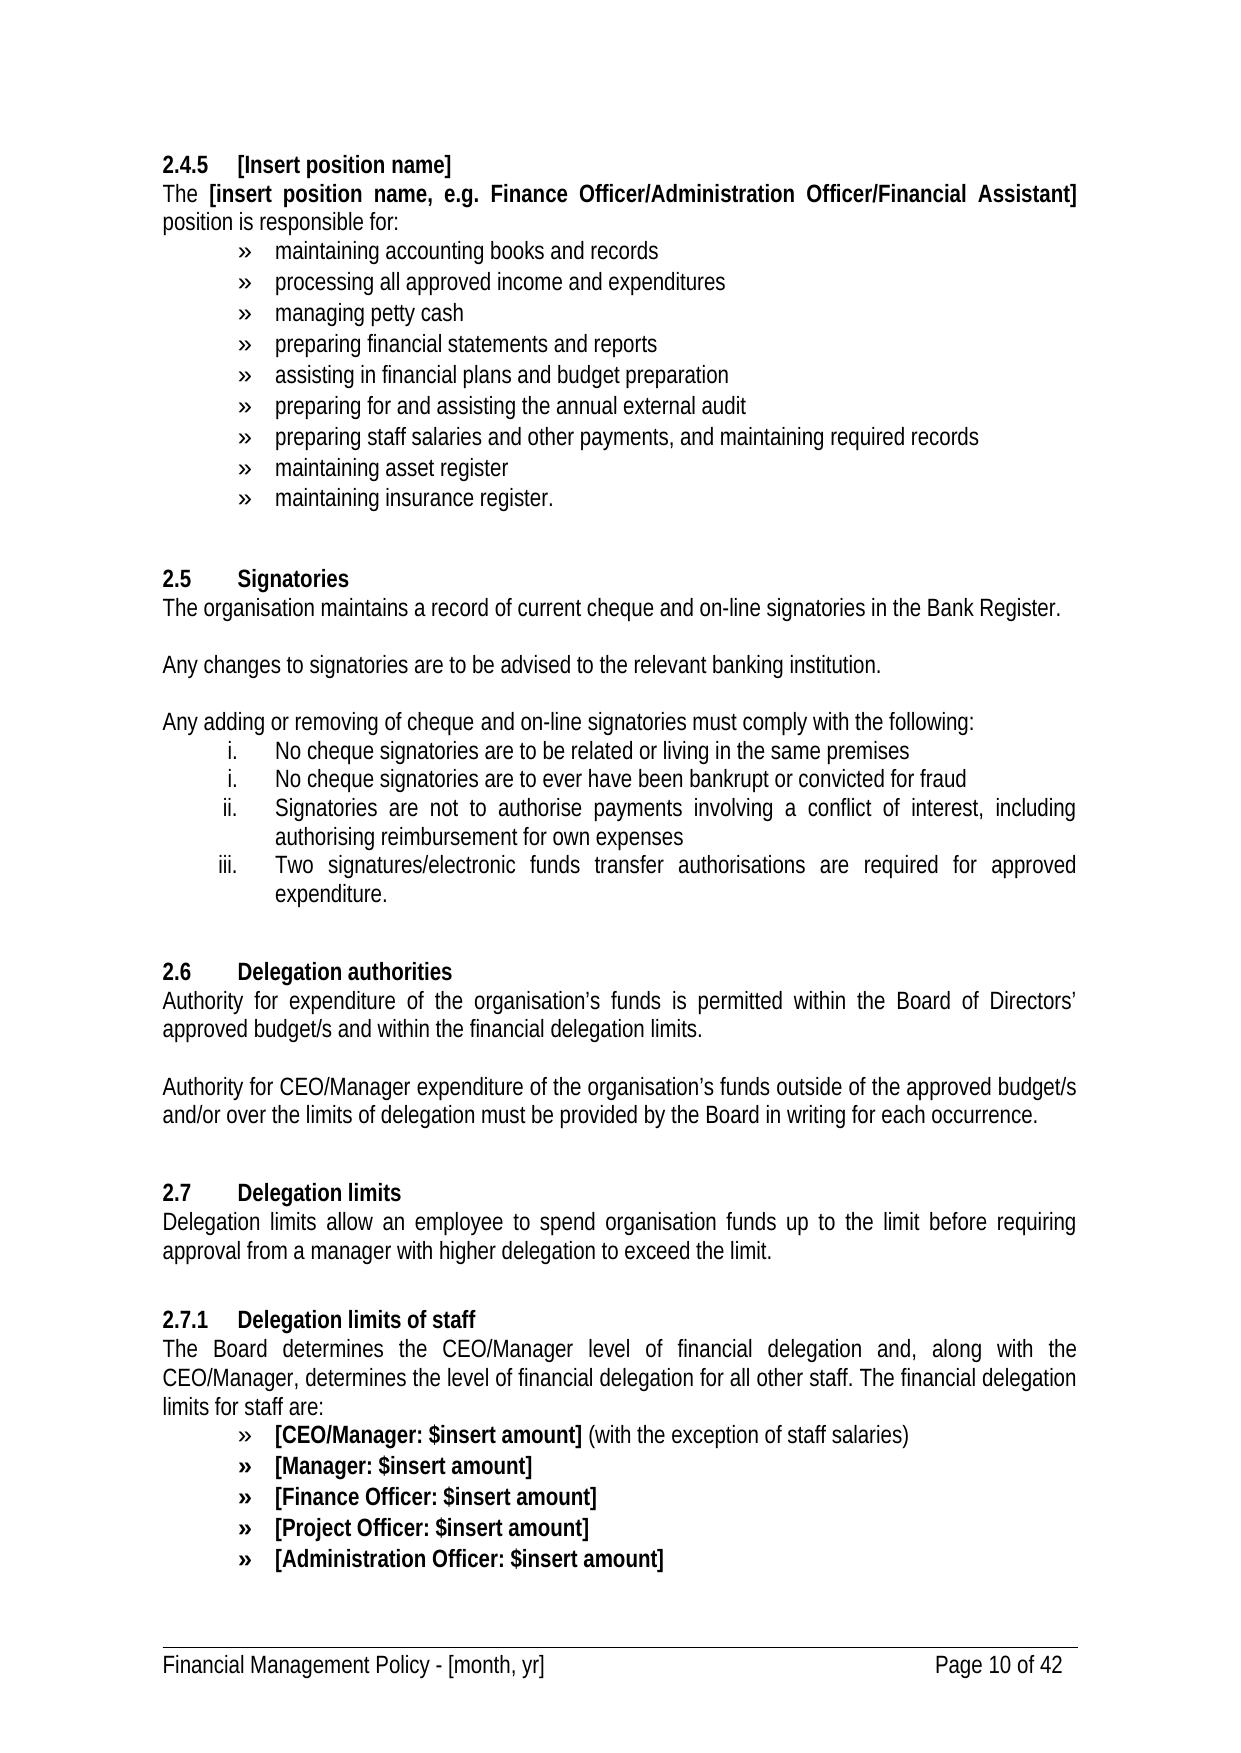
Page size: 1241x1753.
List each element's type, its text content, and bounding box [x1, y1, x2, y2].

text Any changes to signatories are to be advised to the relevant banking institution. [162, 650, 1078, 678]
list [Finance Officer: $insert amount] [237, 1482, 1078, 1513]
text Delegation limits allow an employee to spend organisation funds up to the limit before requiring approval from a manager with higher delegation to exceed the limit. [162, 1207, 1078, 1264]
list maintaining accounting books and records [237, 236, 1078, 267]
text Authority for expenditure of the organisation’s funds is permitted within the Board of Directors’ approved budget/s and within the financial delegation limits. [162, 986, 1078, 1043]
list No cheque signatories are to ever have been bankrupt or convicted for fraud [237, 764, 1078, 793]
list [Manager: $insert amount] [237, 1451, 1078, 1482]
list processing all approved income and expenditures [237, 267, 1078, 298]
text Any adding or removing of cheque and on-line signatories must comply with the following: [162, 707, 1078, 736]
list maintaining asset register [237, 452, 1078, 483]
list Signatories are not to authorise payments involving a conflict of interest, including authorising reimbursement for own expenses [237, 793, 1078, 850]
list assisting in financial plans and budget preparation [237, 360, 1078, 391]
text The Board determines the CEO/Manager level of financial delegation and, along with the CEO/Manager, determines the level of financial delegation for all other staff. The financial delegation limits for staff are: [162, 1334, 1078, 1420]
subtitle 2.7 Delegation limits [162, 1178, 1078, 1207]
list [CEO/Manager: $insert amount] (with the exception of staff salaries) [237, 1420, 1078, 1451]
list [Project Officer: $insert amount] [237, 1513, 1078, 1544]
text The organisation maintains a record of current cheque and on-line signatories in the Bank Register. [162, 592, 1078, 621]
list [Administration Officer: $insert amount] [237, 1544, 1078, 1575]
list maintaining insurance register. [237, 483, 1078, 514]
subtitle 2.5 Signatories [162, 564, 1078, 592]
text The [insert position name, e.g. Finance Officer/Administration Officer/Financial Assistant] position is responsible for: [162, 179, 1078, 236]
subtitle 2.4.5 [Insert position name] [162, 150, 1078, 179]
text Authority for CEO/Manager expenditure of the organisation’s funds outside of the approved budget/s and/or over the limits of delegation must be provided by the Board in writing for each occurrence. [162, 1072, 1078, 1129]
list Two signatures/electronic funds transfer authorisations are required for approved expenditure. [237, 850, 1078, 908]
list managing petty cash [237, 298, 1078, 329]
subtitle 2.7.1 Delegation limits of staff [162, 1306, 1078, 1334]
list preparing staff salaries and other payments, and maintaining required records [237, 422, 1078, 452]
subtitle 2.6 Delegation authorities [162, 957, 1078, 986]
list preparing for and assisting the annual external audit [237, 391, 1078, 422]
list preparing financial statements and reports [237, 329, 1078, 360]
list No cheque signatories are to be related or living in the same premises [237, 736, 1078, 764]
